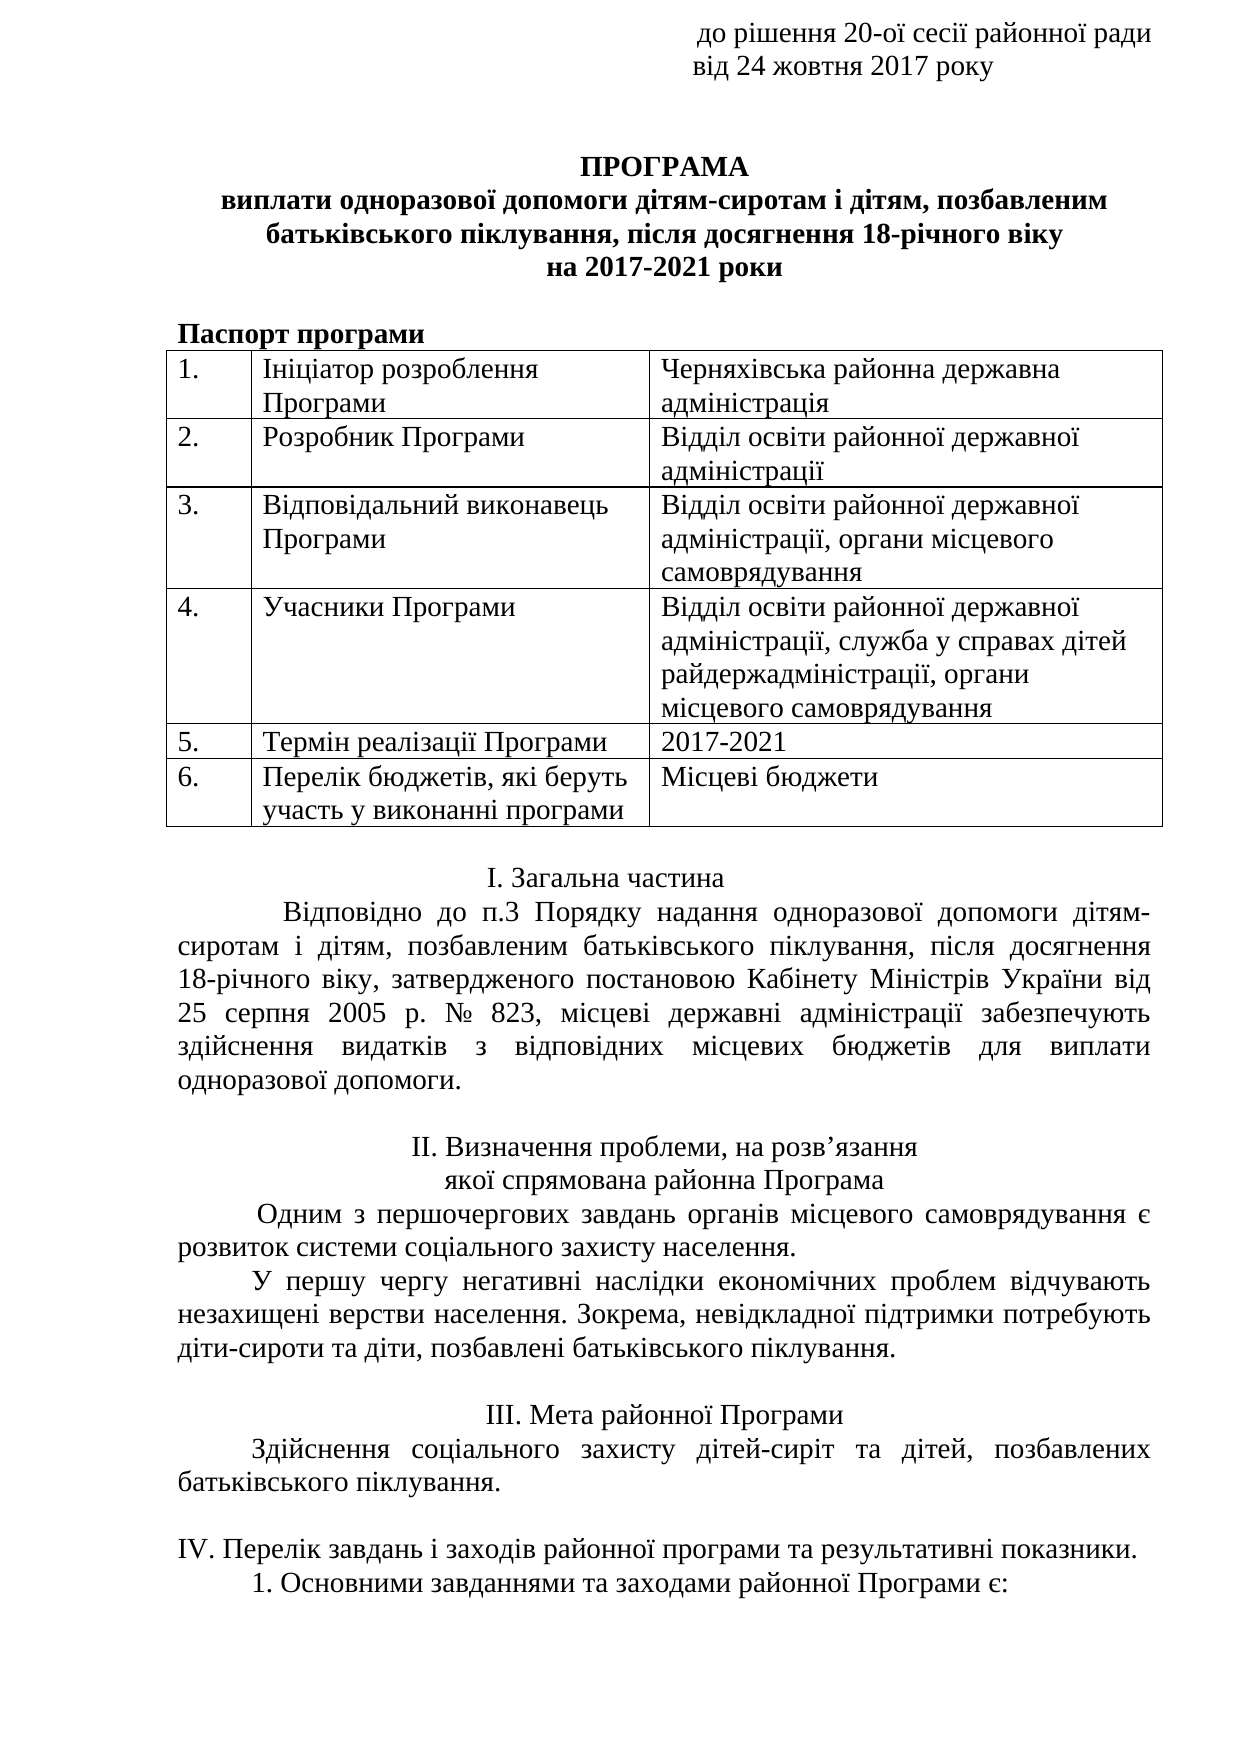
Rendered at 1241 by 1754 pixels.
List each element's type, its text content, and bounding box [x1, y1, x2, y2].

text У першу чергу негативні наслідки економічних проблем відчувають незахищені верстви населення. Зокрема, невідкладної підтримки потребують діти-сироти та діти, позбавлені батьківського піклування. [177, 1263, 1152, 1364]
text Одним з першочергових завдань органів місцевого самоврядування є розвиток системи соціального захисту населення. [177, 1196, 1152, 1263]
table_cell Відповідальний виконавець Програми [252, 488, 649, 588]
table_cell 2017-2021 [650, 724, 1162, 758]
text 1. Основними завданнями та заходами районної Програми є: [177, 1565, 1152, 1598]
table_cell Перелік бюджетів, які беруть участь у виконанні програми [252, 759, 649, 826]
text ІІ. Визначення проблеми, на розв’язання [177, 1129, 1152, 1162]
text Відповідно до п.3 Порядку надання одноразової допомоги дітям-сиротам і дітям, позбавленим батьківського піклування, після досягнення 18-річного віку, затвердженого постановою Кабінету Міністрів України від 25 серпня 2005 р. № 823, місцеві державні адміністрації забезпечують здійснення видатків з відповідних місцевих бюджетів для виплати одноразової допомоги. [177, 894, 1152, 1095]
text Здійснення соціального захисту дітей-сиріт та дітей, позбавлених батьківського піклування. [177, 1431, 1152, 1498]
text Паспорт програми [177, 317, 1152, 350]
text І. Загальна частина [177, 861, 1152, 894]
table_header 1. [167, 351, 251, 418]
text на 2017-2021 роки [177, 249, 1152, 283]
table_cell Термін реалізації Програми [252, 724, 649, 758]
table_cell 3. [167, 488, 251, 588]
table_header Черняхівська районна державна адміністрація [650, 351, 1162, 418]
text якої спрямована районна Програма [177, 1162, 1152, 1196]
text ІV. Перелік завдань і заходів районної програми та результативні показники. [177, 1531, 1152, 1565]
table_header Ініціатор розроблення Програми [252, 351, 649, 418]
table_cell 5. [167, 724, 251, 758]
table_cell Відділ освіти районної державної адміністрації, служба у справах дітей райдержадміністрації, органи місцевого самоврядування [650, 589, 1162, 723]
table_cell 4. [167, 589, 251, 723]
text від 24 жовтня 2017 року [177, 48, 1152, 82]
text до рішення 20-ої сесії районної ради [177, 15, 1152, 48]
table_cell Відділ освіти районної державної адміністрації, органи місцевого самоврядування [650, 488, 1162, 588]
table_cell 6. [167, 759, 251, 826]
text ПРОГРАМА [177, 149, 1152, 182]
table_cell Розробник Програми [252, 419, 649, 486]
table_cell Відділ освіти районної державної адміністрації [650, 419, 1162, 486]
table_cell Місцеві бюджети [650, 759, 1162, 826]
table_cell Учасники Програми [252, 589, 649, 723]
text ІІІ. Мета районної Програми [177, 1397, 1152, 1431]
table_cell 2. [167, 419, 251, 486]
text виплати одноразової допомоги дітям-сиротам і дітям, позбавленим батьківського піклування, після досягнення 18-річного віку [177, 182, 1152, 249]
